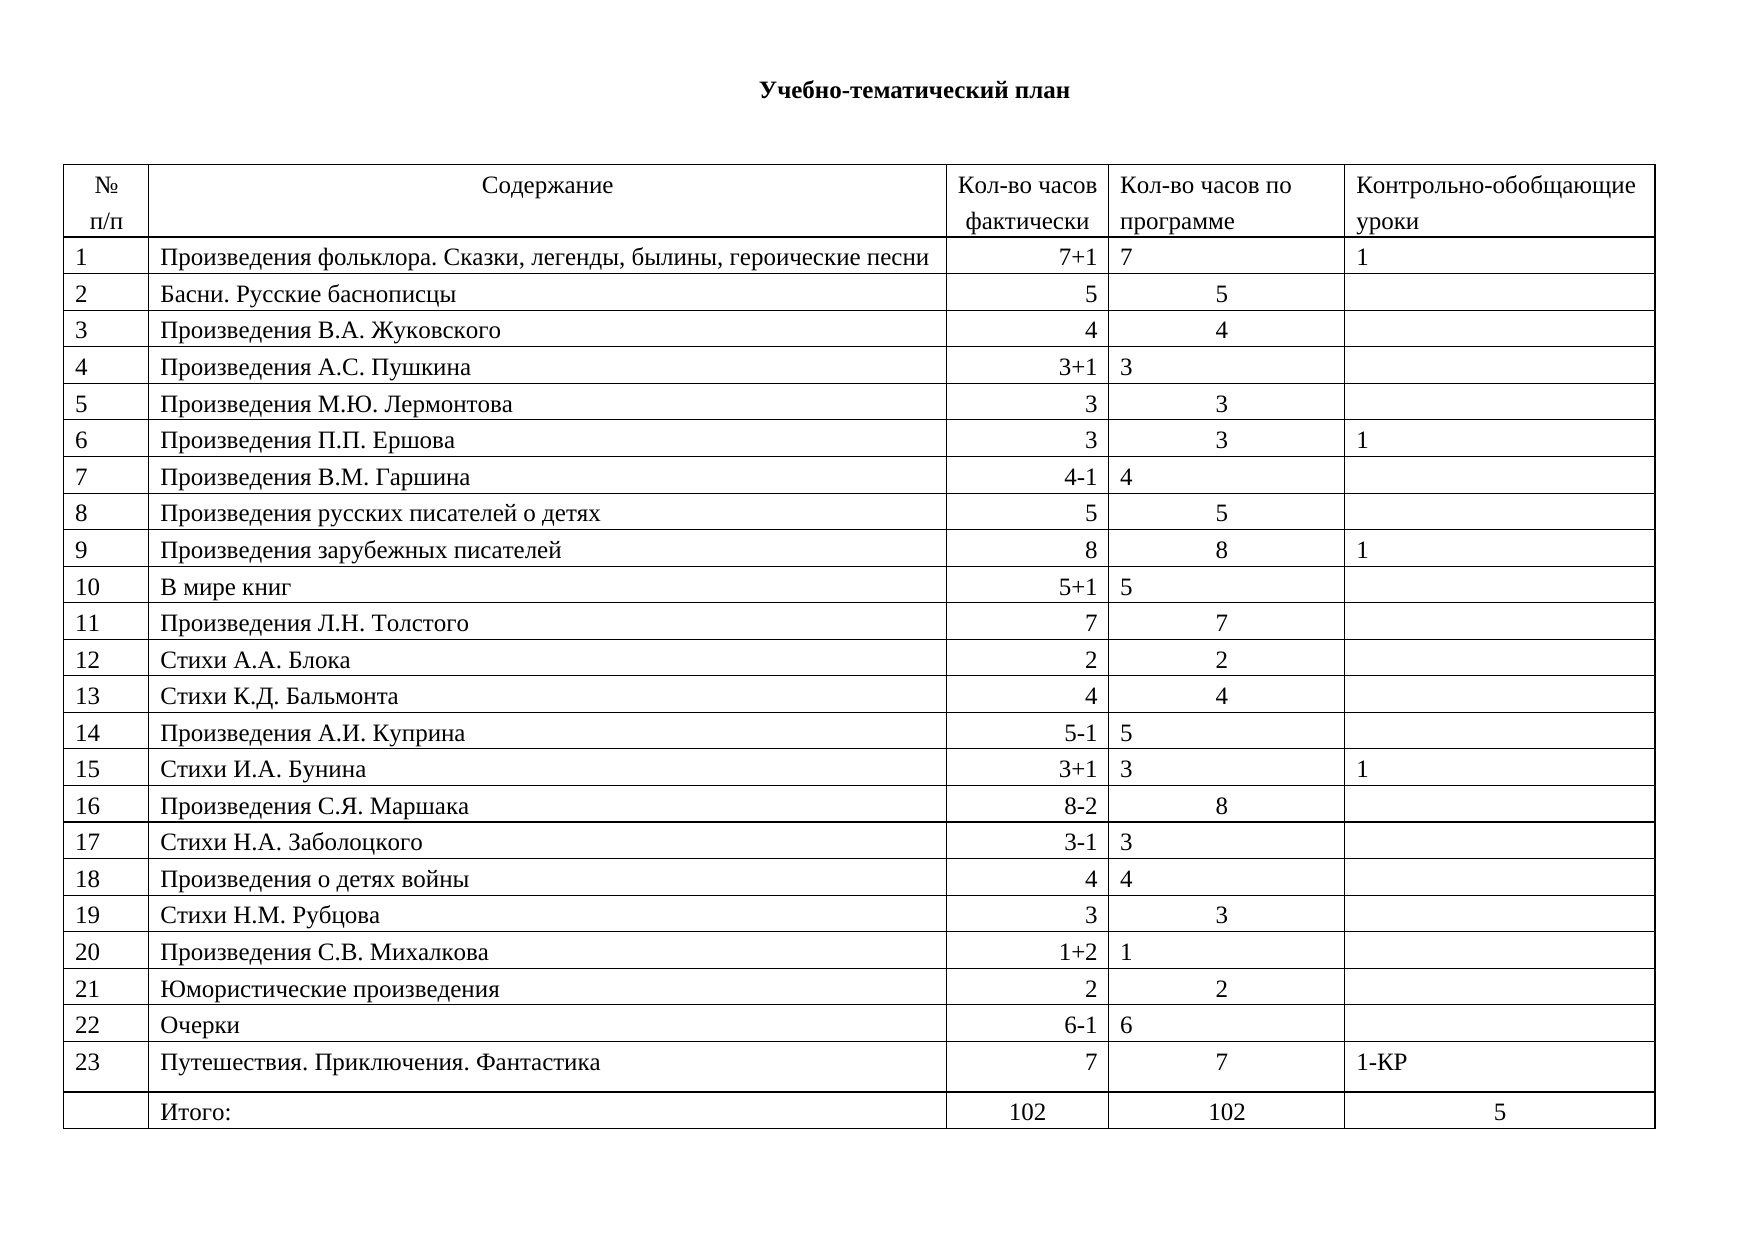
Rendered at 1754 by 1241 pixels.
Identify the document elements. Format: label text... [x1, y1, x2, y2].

table_cell 5 [1109, 274, 1344, 309]
table_cell 7 [947, 1042, 1108, 1091]
table_cell 1-КР [1345, 1042, 1654, 1091]
table_cell 3+1 [947, 749, 1108, 785]
table_cell Произведения Л.Н. Толстого [149, 603, 946, 639]
table_cell [1345, 1005, 1654, 1041]
table_cell 3 [1109, 347, 1344, 383]
table_cell 6 [64, 420, 148, 456]
table_cell 22 [64, 1005, 148, 1041]
table_cell [1345, 457, 1654, 492]
table_cell 2 [1109, 969, 1344, 1004]
table_cell [1345, 859, 1654, 894]
table_cell 2 [1109, 640, 1344, 675]
table_cell 5 [947, 494, 1108, 529]
table_cell 4 [947, 859, 1108, 894]
table_cell 8 [64, 494, 148, 529]
table_cell 3 [64, 311, 148, 346]
table_cell 17 [64, 823, 148, 858]
table_cell 5 [947, 274, 1108, 309]
table_cell [1345, 713, 1654, 748]
table_cell 20 [64, 932, 148, 968]
table_cell [1345, 494, 1654, 529]
table_cell 13 [64, 676, 148, 712]
table_cell Юмористические произведения [149, 969, 946, 1004]
table_cell [1345, 311, 1654, 346]
table_cell Произведения С.Я. Маршака [149, 786, 946, 821]
table_cell [1345, 932, 1654, 968]
table_cell Произведения А.С. Пушкина [149, 347, 946, 383]
table_cell 1 [1345, 238, 1654, 273]
table_cell Произведения П.П. Ершова [149, 420, 946, 456]
table_cell 3 [1109, 384, 1344, 419]
text Учебно-тематический план [150, 75, 1679, 104]
table_cell 4 [1109, 457, 1344, 492]
table_header Кол-во часов по программе [1109, 165, 1344, 236]
table_cell 5 [1109, 494, 1344, 529]
table_cell Произведения о детях войны [149, 859, 946, 894]
table_cell [1345, 896, 1654, 931]
table_cell [1345, 786, 1654, 821]
table_cell Произведения фольклора. Сказки, легенды, былины, героические песни [149, 238, 946, 273]
table_cell 7 [1109, 603, 1344, 639]
table_cell 21 [64, 969, 148, 1004]
table_cell 4 [1109, 859, 1344, 894]
table_cell Путешествия. Приключения. Фантастика [149, 1042, 946, 1091]
table_cell Произведения М.Ю. Лермонтова [149, 384, 946, 419]
table_cell Стихи И.А. Бунина [149, 749, 946, 785]
table_cell [1345, 823, 1654, 858]
table_cell 7 [1109, 238, 1344, 273]
table_cell 3 [1109, 823, 1344, 858]
table_cell 5+1 [947, 567, 1108, 602]
table_cell 3-1 [947, 823, 1108, 858]
table_cell Произведения В.М. Гаршина [149, 457, 946, 492]
table_cell Стихи К.Д. Бальмонта [149, 676, 946, 712]
table_cell В мире книг [149, 567, 946, 602]
table_cell 8-2 [947, 786, 1108, 821]
table_cell [1345, 274, 1654, 309]
table_cell 7 [947, 603, 1108, 639]
table_cell 11 [64, 603, 148, 639]
table_cell 9 [64, 530, 148, 566]
table_cell 8 [1109, 786, 1344, 821]
table_cell [64, 1093, 148, 1128]
table_cell [1345, 640, 1654, 675]
table_cell [1345, 347, 1654, 383]
table_header Кол-во часов фактически [947, 165, 1108, 236]
table_cell Произведения В.А. Жуковского [149, 311, 946, 346]
table_cell Итого: [149, 1093, 946, 1128]
table_cell 5 [1345, 1093, 1654, 1128]
table_cell 3 [947, 420, 1108, 456]
table_cell [1345, 567, 1654, 602]
table_cell 2 [947, 640, 1108, 675]
table_cell 102 [947, 1093, 1108, 1128]
table_cell 8 [1109, 530, 1344, 566]
table_cell Стихи А.А. Блока [149, 640, 946, 675]
table_cell [1345, 603, 1654, 639]
table_cell 4 [947, 311, 1108, 346]
table_cell 1 [1109, 932, 1344, 968]
table_cell 3 [947, 384, 1108, 419]
table_cell 3+1 [947, 347, 1108, 383]
table_cell [1345, 384, 1654, 419]
table_cell Стихи Н.М. Рубцова [149, 896, 946, 931]
table_cell 5 [1109, 567, 1344, 602]
table_cell Очерки [149, 1005, 946, 1041]
table_cell 7 [1109, 1042, 1344, 1091]
table_cell 4 [64, 347, 148, 383]
table_cell Произведения С.В. Михалкова [149, 932, 946, 968]
table_cell Произведения русских писателей о детях [149, 494, 946, 529]
table_cell Произведения А.И. Куприна [149, 713, 946, 748]
table_cell 2 [947, 969, 1108, 1004]
table_cell Стихи Н.А. Заболоцкого [149, 823, 946, 858]
table_cell 5 [64, 384, 148, 419]
table_header Контрольно-обобщающие уроки [1345, 165, 1654, 236]
table_cell 14 [64, 713, 148, 748]
table_cell 1 [1345, 420, 1654, 456]
table_header Содержание [149, 165, 946, 236]
table_cell 102 [1109, 1093, 1344, 1128]
table_cell Басни. Русские баснописцы [149, 274, 946, 309]
table_cell 4 [947, 676, 1108, 712]
table_header № п/п [64, 165, 148, 236]
table_cell 3 [1109, 749, 1344, 785]
table_cell [1345, 676, 1654, 712]
table_cell 12 [64, 640, 148, 675]
table_cell 5 [1109, 713, 1344, 748]
table_cell 1 [1345, 530, 1654, 566]
table_cell 8 [947, 530, 1108, 566]
table_cell 1 [1345, 749, 1654, 785]
table_cell 6-1 [947, 1005, 1108, 1041]
table_cell 7 [64, 457, 148, 492]
table_cell 6 [1109, 1005, 1344, 1041]
table_cell 10 [64, 567, 148, 602]
table_cell 1 [64, 238, 148, 273]
table_cell 3 [1109, 420, 1344, 456]
table_cell 4 [1109, 311, 1344, 346]
table_cell 3 [947, 896, 1108, 931]
table_cell 23 [64, 1042, 148, 1091]
table_cell 5-1 [947, 713, 1108, 748]
table_cell 1+2 [947, 932, 1108, 968]
table_cell 3 [1109, 896, 1344, 931]
table_cell 19 [64, 896, 148, 931]
table_cell 4 [1109, 676, 1344, 712]
table_cell 7+1 [947, 238, 1108, 273]
table_cell 2 [64, 274, 148, 309]
table_cell [1345, 969, 1654, 1004]
table_cell 4-1 [947, 457, 1108, 492]
table_cell 15 [64, 749, 148, 785]
table_cell 16 [64, 786, 148, 821]
table_cell 18 [64, 859, 148, 894]
table_cell Произведения зарубежных писателей [149, 530, 946, 566]
